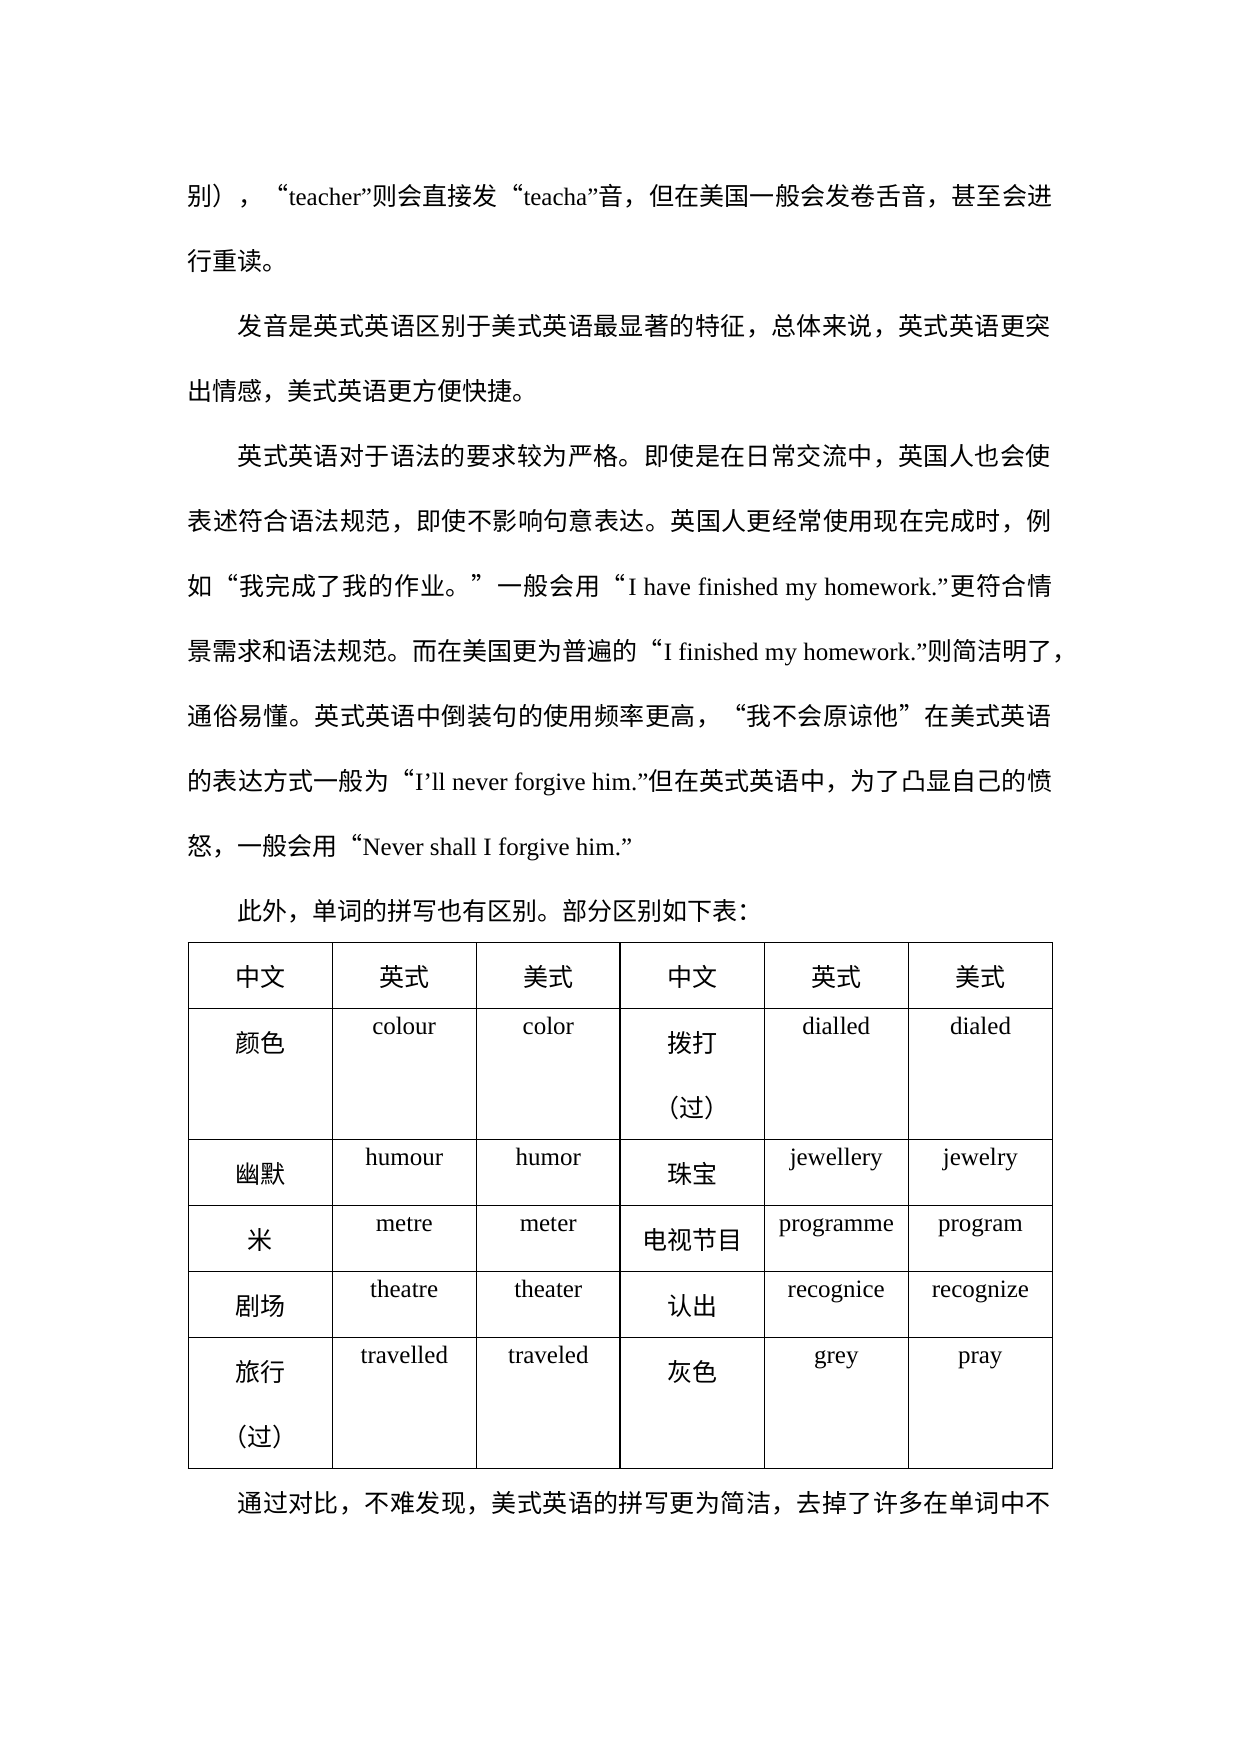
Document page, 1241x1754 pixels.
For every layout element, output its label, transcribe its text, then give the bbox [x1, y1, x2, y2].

table_cell 认出 [621, 1272, 764, 1337]
table_cell color [477, 1009, 619, 1139]
table_cell humor [477, 1140, 619, 1205]
table_cell programme [765, 1206, 908, 1271]
text 此外，单词的拼写也有区别。部分区别如下表： [187, 877, 1053, 942]
table_cell jewellery [765, 1140, 908, 1205]
table_cell theatre [333, 1272, 476, 1337]
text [187, 162, 1053, 292]
table_cell 剧场 [189, 1272, 332, 1337]
table_cell grey [765, 1338, 908, 1468]
table_cell recognice [765, 1272, 908, 1337]
table_cell theater [477, 1272, 619, 1337]
table_cell dialed [909, 1009, 1052, 1139]
table_header 英式 [765, 943, 908, 1008]
table_cell 米 [189, 1206, 332, 1271]
table_cell 电视节目 [621, 1206, 764, 1271]
table_cell 旅行（过） [189, 1338, 332, 1468]
table_cell 拨打（过） [621, 1009, 764, 1139]
table_cell 灰色 [621, 1338, 764, 1468]
table_header 中文 [621, 943, 764, 1008]
table_cell travelled [333, 1338, 476, 1468]
table_cell humour [333, 1140, 476, 1205]
table_header 中文 [189, 943, 332, 1008]
table_cell metre [333, 1206, 476, 1271]
table_cell meter [477, 1206, 619, 1271]
text 发音是英式英语区别于美式英语最显著的特征，总体来说，英式英语更突出情感，美式英语更方便快捷。 [187, 292, 1053, 422]
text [187, 1469, 1053, 1534]
text 英式英语对于语法的要求较为严格。即使是在日常交流中，英国人也会使表述符合语法规范，即使不影响句意表达。英国人更经常使用现在完成时，例如“我完成了我的作业。”一般会用“I have finished my homework.”更符合情景需求和语法规范。而在美国更为普遍的“I finished my homework.”则简洁明了，通俗易懂。英式英语中倒装句的使用频率更高，“我不会原谅他”在美式英语的表达方式一般为“I’ll never forgive him.”但在英式英语中，为了凸显自己的愤怒，一般会用“Never shall I forgive him.” [187, 422, 1053, 877]
table_cell 珠宝 [621, 1140, 764, 1205]
table_cell dialled [765, 1009, 908, 1139]
table_cell 幽默 [189, 1140, 332, 1205]
table_cell traveled [477, 1338, 619, 1468]
table_header 美式 [477, 943, 619, 1008]
table_header 美式 [909, 943, 1052, 1008]
table_cell program [909, 1206, 1052, 1271]
table_cell jewelry [909, 1140, 1052, 1205]
table_cell pray [909, 1338, 1052, 1468]
table_header 英式 [333, 943, 476, 1008]
table_cell recognize [909, 1272, 1052, 1337]
table_cell colour [333, 1009, 476, 1139]
table_cell 颜色 [189, 1009, 332, 1139]
